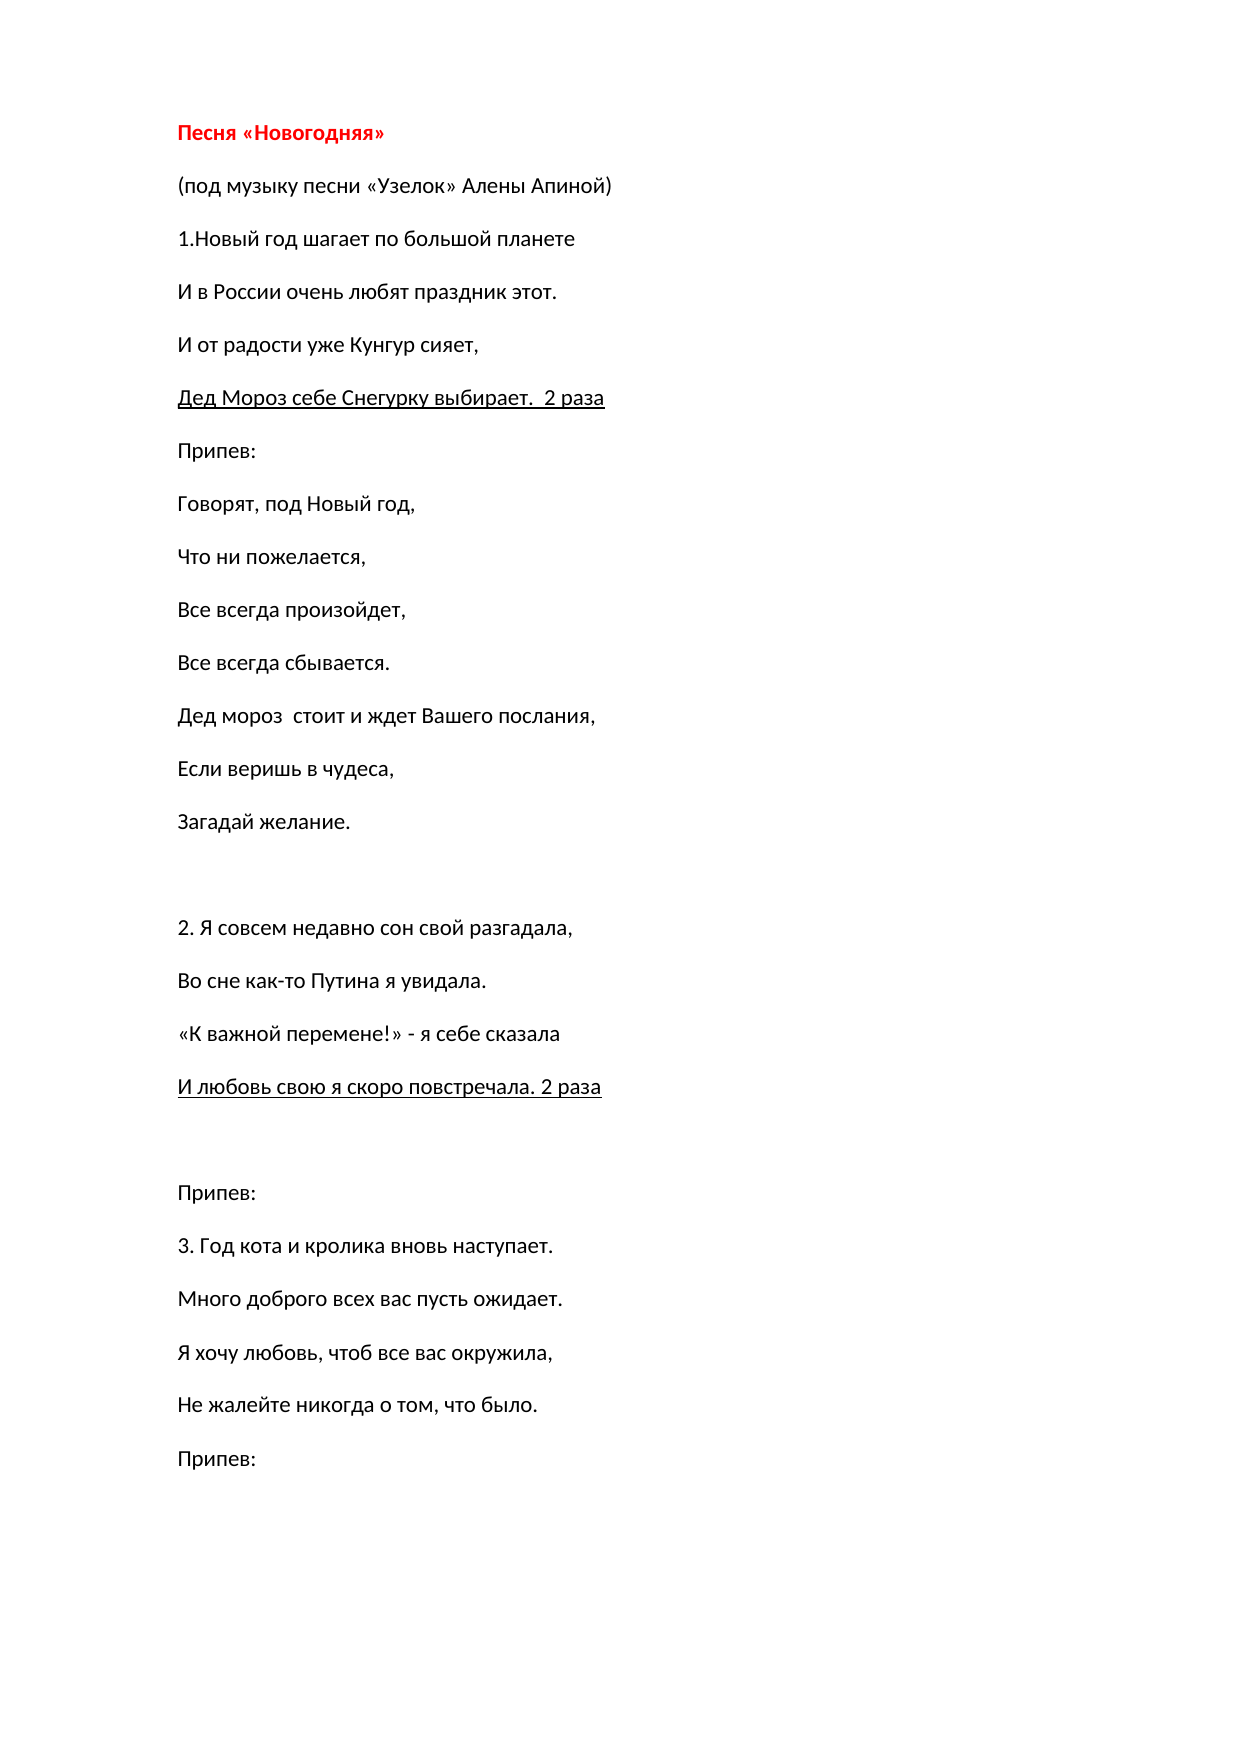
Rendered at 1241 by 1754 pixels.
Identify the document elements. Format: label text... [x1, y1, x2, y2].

text И в России очень любят праздник этот. [177, 277, 1152, 305]
text Песня «Новогодняя» [177, 118, 1152, 146]
text «К важной перемене!» - я себе сказала [177, 1019, 1152, 1047]
text 3. Год кота и кролика вновь наступает. [177, 1232, 1152, 1259]
text 2. Я совсем недавно сон свой разгадала, [177, 913, 1152, 941]
text Припев: [177, 436, 1152, 464]
text Припев: [177, 1178, 1152, 1207]
text Все всегда сбывается. [177, 648, 1152, 676]
text И от радости уже Кунгур сияет, [177, 330, 1152, 358]
text 1.Новый год шагает по большой планете [177, 224, 1152, 252]
text Если веришь в чудеса, [177, 754, 1152, 782]
text Что ни пожелается, [177, 542, 1152, 570]
text Припев: [177, 1444, 1152, 1472]
text Дед мороз стоит и ждет Вашего послания, [177, 701, 1152, 729]
text (под музыку песни «Узелок» Алены Апиной) [177, 171, 1152, 199]
text Я хочу любовь, чтоб все вас окружила, [177, 1338, 1152, 1366]
text Все всегда произойдет, [177, 595, 1152, 623]
text Загадай желание. [177, 807, 1152, 835]
text Говорят, под Новый год, [177, 489, 1152, 517]
text Не жалейте никогда о том, что было. [177, 1391, 1152, 1419]
text Много доброго всех вас пусть ожидает. [177, 1284, 1152, 1313]
text И любовь свою я скоро повстречала. 2 раза [177, 1072, 1152, 1101]
text Во сне как-то Путина я увидала. [177, 966, 1152, 994]
text Дед Мороз себе Снегурку выбирает. 2 раза [177, 383, 1152, 411]
